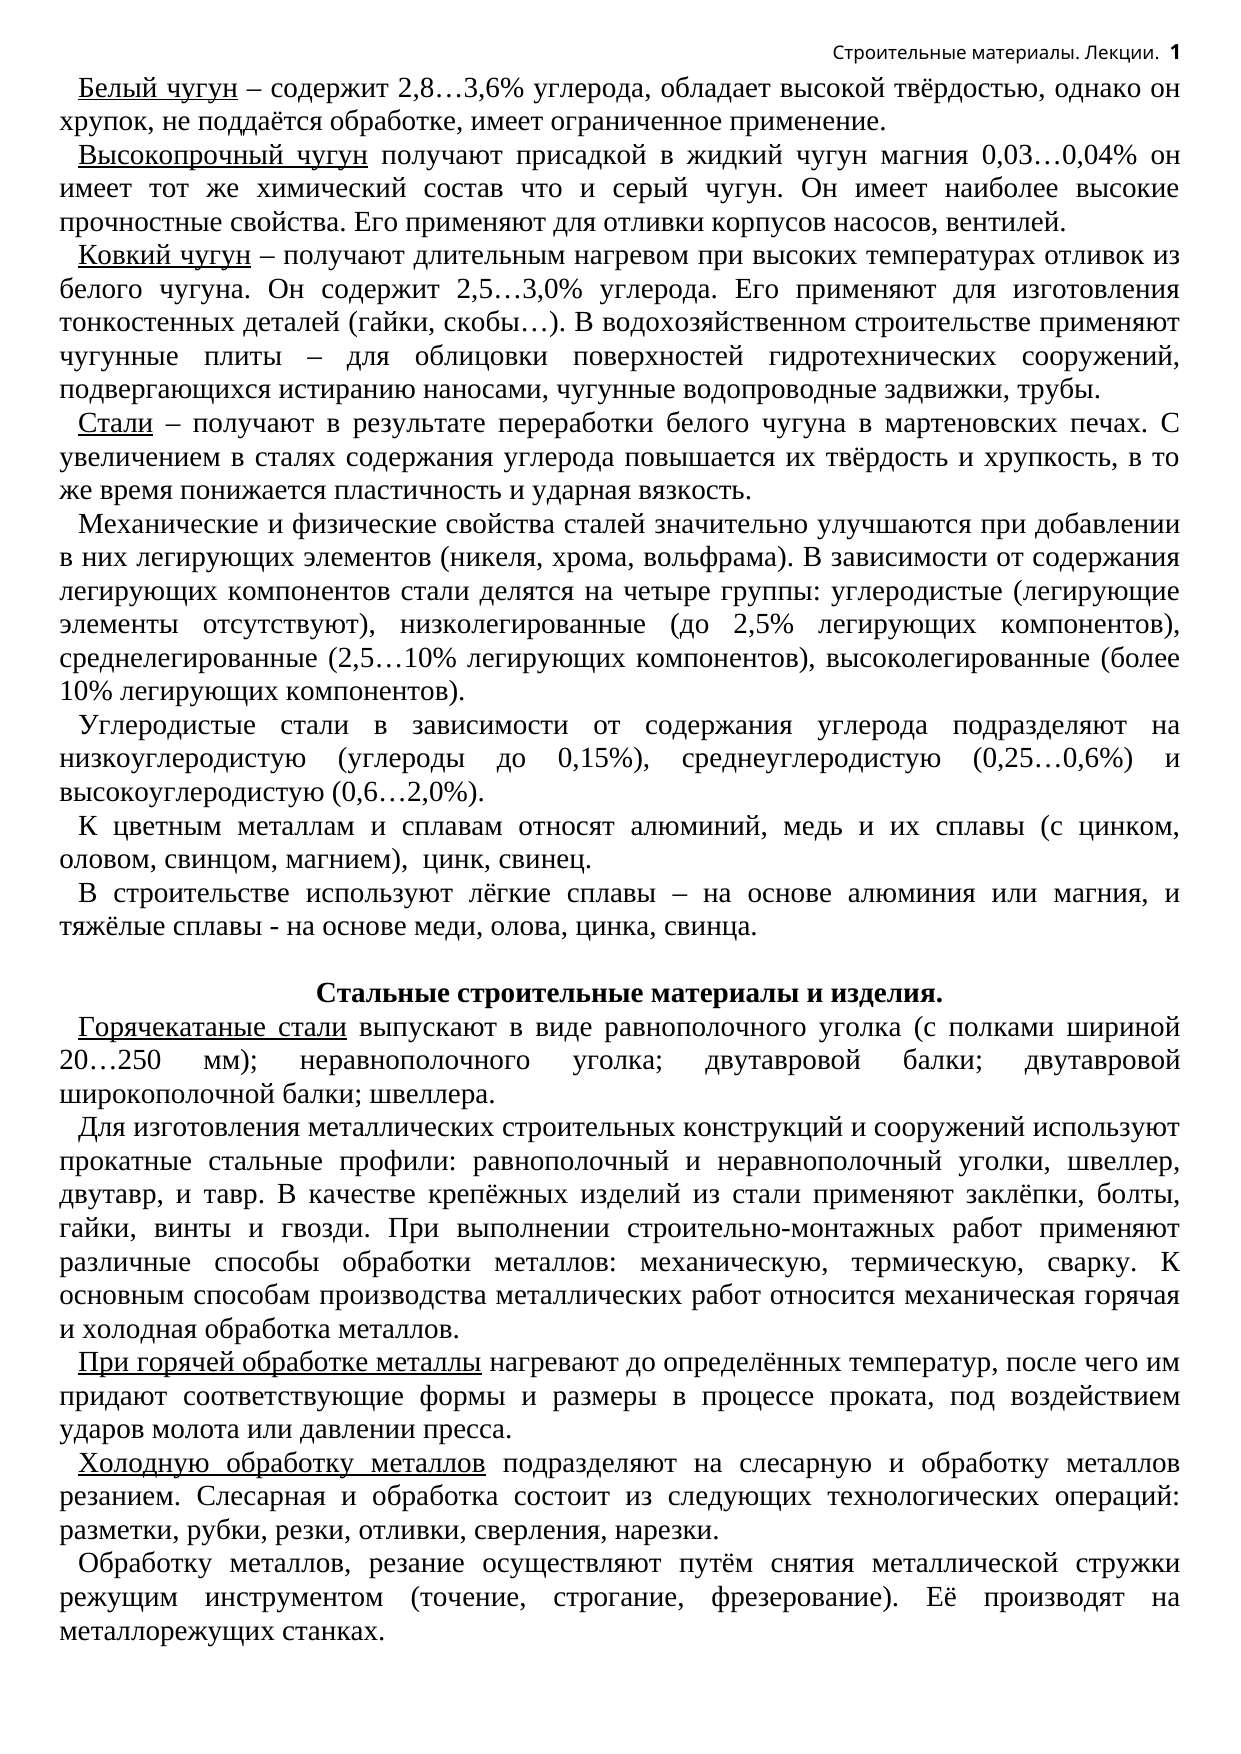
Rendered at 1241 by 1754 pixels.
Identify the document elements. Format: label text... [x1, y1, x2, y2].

text Высокопрочный чугун получают присадкой в жидкий чугун магния 0,03…0,04% он имеет тот же химический состав что и серый чугун. Он имеет наиболее высокие прочностные свойства. Его применяют для отливки корпусов насосов, вентилей. [59, 137, 1181, 237]
text Холодную обработку металлов подразделяют на слесарную и обработку металлов резанием. Слесарная и обработка состоит из следующих технологических операций: разметки, рубки, резки, отливки, сверления, нарезки. [59, 1445, 1181, 1546]
text Белый чугун – содержит 2,8…3,6% углерода, обладает высокой твёрдостью, однако он хрупок, не поддаётся обработке, имеет ограниченное применение. [59, 70, 1181, 137]
text Для изготовления металлических строительных конструкций и сооружений используют прокатные стальные профили: равнополочный и неравнополочный уголки, швеллер, двутавр, и тавр. В качестве крепёжных изделий из стали применяют заклёпки, болты, гайки, винты и гвозди. При выполнении строительно-монтажных работ применяют различные способы обработки металлов: механическую, термическую, сварку. К основным способам производства металлических работ относится механическая горячая и холодная обработка металлов. [59, 1109, 1181, 1344]
text Ковкий чугун – получают длительным нагревом при высоких температурах отливок из белого чугуна. Он содержит 2,5…3,0% углерода. Его применяют для изготовления тонкостенных деталей (гайки, скобы…). В водохозяйственном строительстве применяют чугунные плиты – для облицовки поверхностей гидротехнических сооружений, подвергающихся истиранию наносами, чугунные водопроводные задвижки, трубы. [59, 237, 1181, 405]
text Стали – получают в результате переработки белого чугуна в мартеновских печах. С увеличением в сталях содержания углерода повышается их твёрдость и хрупкость, в то же время понижается пластичность и ударная вязкость. [59, 405, 1181, 506]
text Механические и физические свойства сталей значительно улучшаются при добавлении в них легирующих элементов (никеля, хрома, вольфрама). В зависимости от содержания легирующих компонентов стали делятся на четыре группы: углеродистые (легирующие элементы отсутствуют), низколегированные (до 2,5% легирующих компонентов), среднелегированные (2,5…10% легирующих компонентов), высоколегированные (более 10% легирующих компонентов). [59, 506, 1181, 707]
text Обработку металлов, резание осуществляют путём снятия металлической стружки режущим инструментом (точение, строгание, фрезерование). Её производят на металлорежущих станках. [59, 1546, 1181, 1646]
text Углеродистые стали в зависимости от содержания углерода подразделяют на низкоуглеродистую (углероды до 0,15%), среднеуглеродистую (0,25…0,6%) и высокоуглеродистую (0,6…2,0%). [59, 707, 1181, 808]
text Горячекатаные стали выпускают в виде равнополочного уголка (с полками шириной 20…250 мм); неравнополочного уголка; двутавровой балки; двутавровой широкополочной балки; швеллера. [59, 1009, 1181, 1109]
text При горячей обработке металлы нагревают до определённых температур, после чего им придают соответствующие формы и размеры в процессе проката, под воздействием ударов молота или давлении пресса. [59, 1344, 1181, 1445]
text К цветным металлам и сплавам относят алюминий, медь и их сплавы (с цинком, оловом, свинцом, магнием), цинк, свинец. [59, 808, 1181, 875]
text В строительстве используют лёгкие сплавы – на основе алюминия или магния, и тяжёлые сплавы - на основе меди, олова, цинка, свинца. [59, 875, 1181, 942]
text Стальные строительные материалы и изделия. [59, 975, 1181, 1009]
